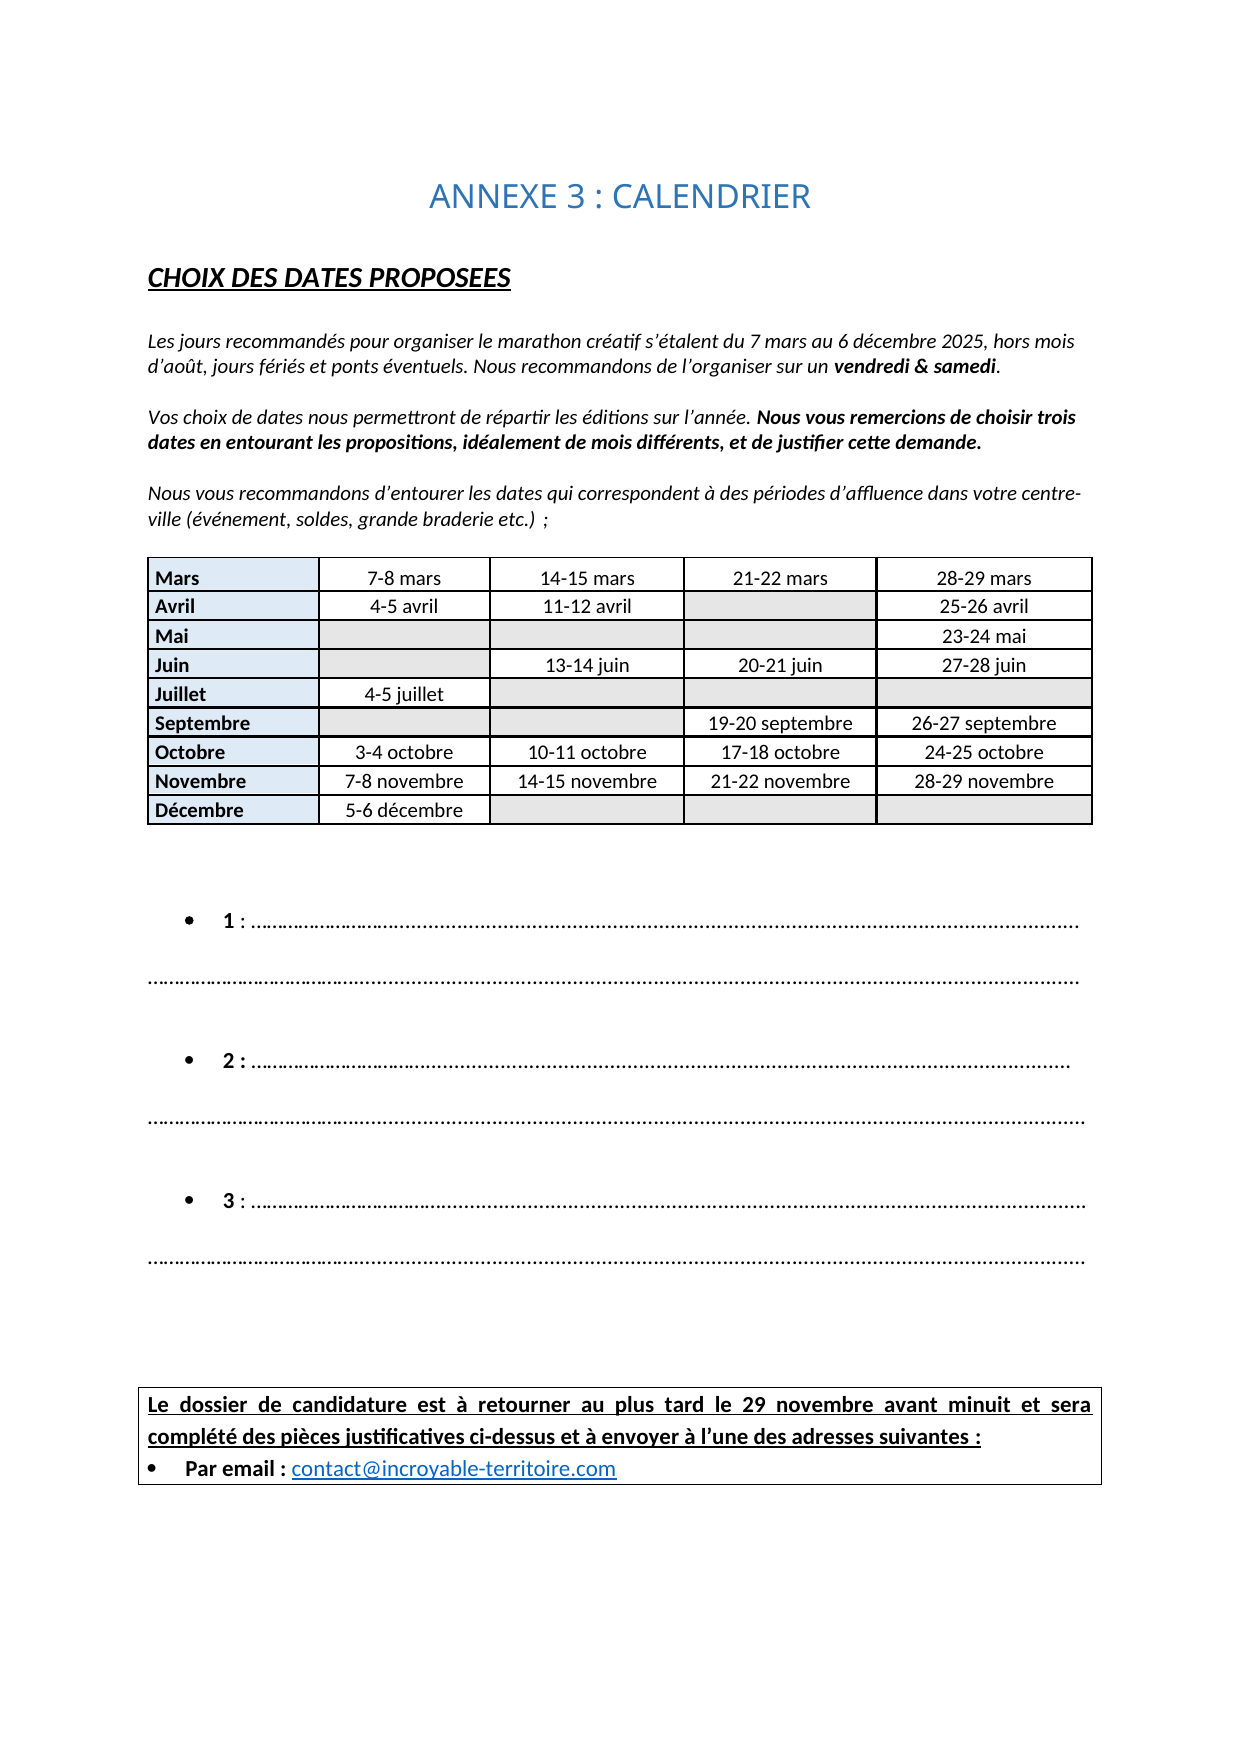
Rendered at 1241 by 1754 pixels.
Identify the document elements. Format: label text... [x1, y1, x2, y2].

table_cell 20-21 juin [685, 650, 875, 677]
table_cell 21-22 novembre [685, 767, 875, 793]
table_cell Octobre [149, 738, 318, 764]
table_cell 28-29 novembre [878, 767, 1091, 793]
table_cell [491, 621, 683, 648]
table_cell [320, 621, 489, 648]
table_cell 26-27 septembre [878, 709, 1091, 735]
table_cell Décembre [149, 796, 318, 823]
subtitle CHOIX DES DATES PROPOSEES [148, 259, 1093, 294]
table_cell [685, 679, 875, 706]
table_cell 4-5 avril [320, 592, 489, 619]
subtitle ANNEXE 3 : CALENDRIER [148, 173, 1093, 218]
table_cell 13-14 juin [491, 650, 683, 677]
table_cell [491, 796, 683, 823]
list 3 : ………………………………................................................................................................................ [185, 1186, 1093, 1214]
table_cell 19-20 septembre [685, 709, 875, 735]
text ………………………………….............................................................................................................................. [148, 962, 1093, 990]
table_cell 14-15 novembre [491, 767, 683, 793]
table_cell [320, 650, 489, 677]
table_cell Mai [149, 621, 318, 648]
table_header 14-15 mars [491, 558, 683, 590]
text …………………………………............................................................................................................................... [148, 1102, 1093, 1130]
table_cell 3-4 octobre [320, 738, 489, 764]
table_cell Septembre [149, 709, 318, 735]
table_cell [685, 796, 875, 823]
text Le dossier de candidature est à retourner au plus tard le 29 novembre avant minuit et sera complété des pièces justificatives ci-dessus et à envoyer à l’une des adresses suivantes : [139, 1388, 1101, 1450]
text Les jours recommandés pour organiser le marathon créatif s’étalent du 7 mars au 6 décembre 2025, hors mois d’août, jours fériés et ponts éventuels. Nous recommandons de l’organiser sur un vendredi & samedi. [148, 328, 1093, 379]
table_cell [491, 709, 683, 735]
table_cell 27-28 juin [878, 650, 1091, 677]
list 2 : ……………………………................................................................................................................ [185, 1046, 1093, 1074]
table_cell [878, 679, 1091, 706]
table_cell 7-8 novembre [320, 767, 489, 793]
text Nous vous recommandons d’entourer les dates qui correspondent à des périodes d’affluence dans votre centre-ville (événement, soldes, grande braderie etc.) ; [148, 480, 1093, 531]
table_header Mars [149, 558, 318, 590]
table_cell [878, 796, 1091, 823]
list Par email : contact@incroyable-territoire.com [139, 1451, 1101, 1484]
table_header 28-29 mars [878, 558, 1091, 590]
table_cell 4-5 juillet [320, 679, 489, 706]
table_cell Novembre [149, 767, 318, 793]
table_cell Juin [149, 650, 318, 677]
table_cell [685, 592, 875, 619]
table_header 21-22 mars [685, 558, 875, 590]
table_cell Juillet [149, 679, 318, 706]
table_header 7-8 mars [320, 558, 489, 590]
table_cell 5-6 décembre [320, 796, 489, 823]
table_cell [320, 709, 489, 735]
text …………………………………............................................................................................................................... [148, 1242, 1093, 1270]
table_cell [491, 679, 683, 706]
text Vos choix de dates nous permettront de répartir les éditions sur l’année. Nous vous remercions de choisir trois dates en entourant les propositions, idéalement de mois différents, et de justifier cette demande. [148, 404, 1093, 455]
table_cell 10-11 octobre [491, 738, 683, 764]
table_cell Avril [149, 592, 318, 619]
table_cell 23-24 mai [878, 621, 1091, 648]
table_cell 25-26 avril [878, 592, 1091, 619]
table_cell 24-25 octobre [878, 738, 1091, 764]
list 1 : ………………………....................................................................................................................... [185, 906, 1093, 934]
table_cell [685, 621, 875, 648]
table_cell 17-18 octobre [685, 738, 875, 764]
table_cell 11-12 avril [491, 592, 683, 619]
